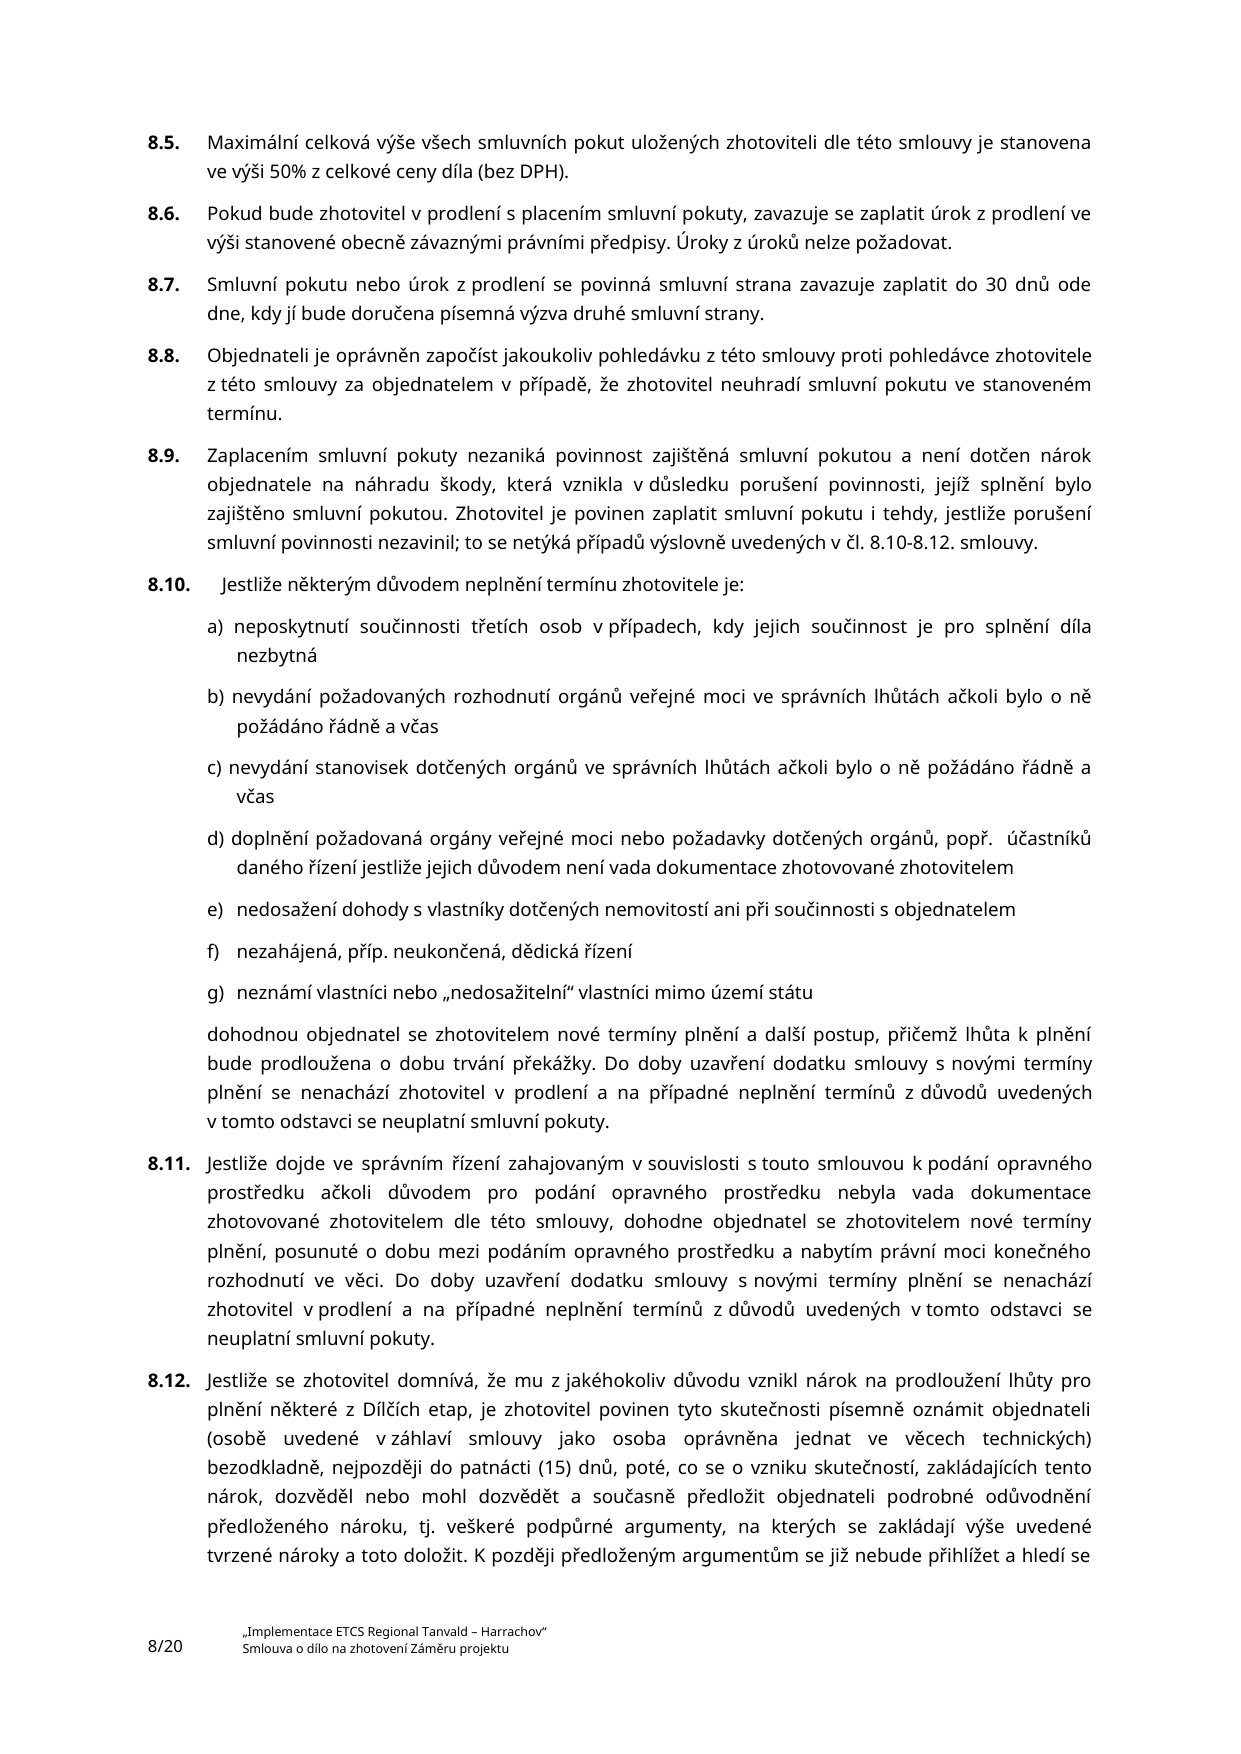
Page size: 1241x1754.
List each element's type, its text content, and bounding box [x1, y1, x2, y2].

text f) nezahájená, příp. neukončená, dědická řízení [207, 935, 1092, 964]
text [148, 1364, 1092, 1568]
text a) neposkytnutí součinnosti třetích osob v případech, kdy jejich součinnost je pro splnění díla nezbytná [207, 610, 1092, 668]
text dohodnou objednatel se zhotovitelem nové termíny plnění a další postup, přičemž lhůta k plnění bude prodloužena o dobu trvání překážky. Do doby uzavření dodatku smlouvy s novými termíny plnění se nenachází zhotovitel v prodlení a na případné neplnění termínů z důvodů uvedených v tomto odstavci se neuplatní smluvní pokuty. [207, 1018, 1092, 1135]
text 8.9. Zaplacením smluvní pokuty nezaniká povinnost zajištěná smluvní pokutou a není dotčen nárok objednatele na náhradu škody, která vznikla v důsledku porušení povinnosti, jejíž splnění bylo zajištěno smluvní pokutou. Zhotovitel je povinen zaplatit smluvní pokutu i tehdy, jestliže porušení smluvní povinnosti nezavinil; to se netýká případů výslovně uvedených v čl. 8.10-8.12. smlouvy. [148, 439, 1092, 556]
text 8.8. Objednateli je oprávněn započíst jakoukoliv pohledávku z této smlouvy proti pohledávce zhotovitele z této smlouvy za objednatelem v případě, že zhotovitel neuhradí smluvní pokutu ve stanoveném termínu. [148, 339, 1092, 426]
text g) neznámí vlastníci nebo „nedosažitelní“ vlastníci mimo území státu [207, 976, 1092, 1006]
text d) doplnění požadovaná orgány veřejné moci nebo požadavky dotčených orgánů, popř. účastníků daného řízení jestliže jejich důvodem není vada dokumentace zhotovované zhotovitelem [207, 822, 1092, 881]
text e) nedosažení dohody s vlastníky dotčených nemovitostí ani při součinnosti s objednatelem [207, 893, 1092, 922]
text 8.11. Jestliže dojde ve správním řízení zahajovaným v souvislosti s touto smlouvou k podání opravného prostředku ačkoli důvodem pro podání opravného prostředku nebyla vada dokumentace zhotovované zhotovitelem dle této smlouvy, dohodne objednatel se zhotovitelem nové termíny plnění, posunuté o dobu mezi podáním opravného prostředku a nabytím právní moci konečného rozhodnutí ve věci. Do doby uzavření dodatku smlouvy s novými termíny plnění se nenachází zhotovitel v prodlení a na případné neplnění termínů z důvodů uvedených v tomto odstavci se neuplatní smluvní pokuty. [148, 1147, 1092, 1351]
text b) nevydání požadovaných rozhodnutí orgánů veřejné moci ve správních lhůtách ačkoli bylo o ně požádáno řádně a včas [207, 681, 1092, 739]
text c) nevydání stanovisek dotčených orgánů ve správních lhůtách ačkoli bylo o ně požádáno řádně a včas [207, 751, 1092, 810]
text 8.10. Jestliže některým důvodem neplnění termínu zhotovitele je: [148, 568, 1092, 597]
text 8.6. Pokud bude zhotovitel v prodlení s placením smluvní pokuty, zavazuje se zaplatit úrok z prodlení ve výši stanovené obecně závaznými právními předpisy. Úroky z úroků nelze požadovat. [148, 197, 1092, 256]
text 8.7. Smluvní pokutu nebo úrok z prodlení se povinná smluvní strana zavazuje zaplatit do 30 dnů ode dne, kdy jí bude doručena písemná výzva druhé smluvní strany. [148, 268, 1092, 326]
text 8.5. Maximální celková výše všech smluvních pokut uložených zhotoviteli dle této smlouvy je stanovena ve výši 50% z celkové ceny díla (bez DPH). [148, 126, 1092, 185]
